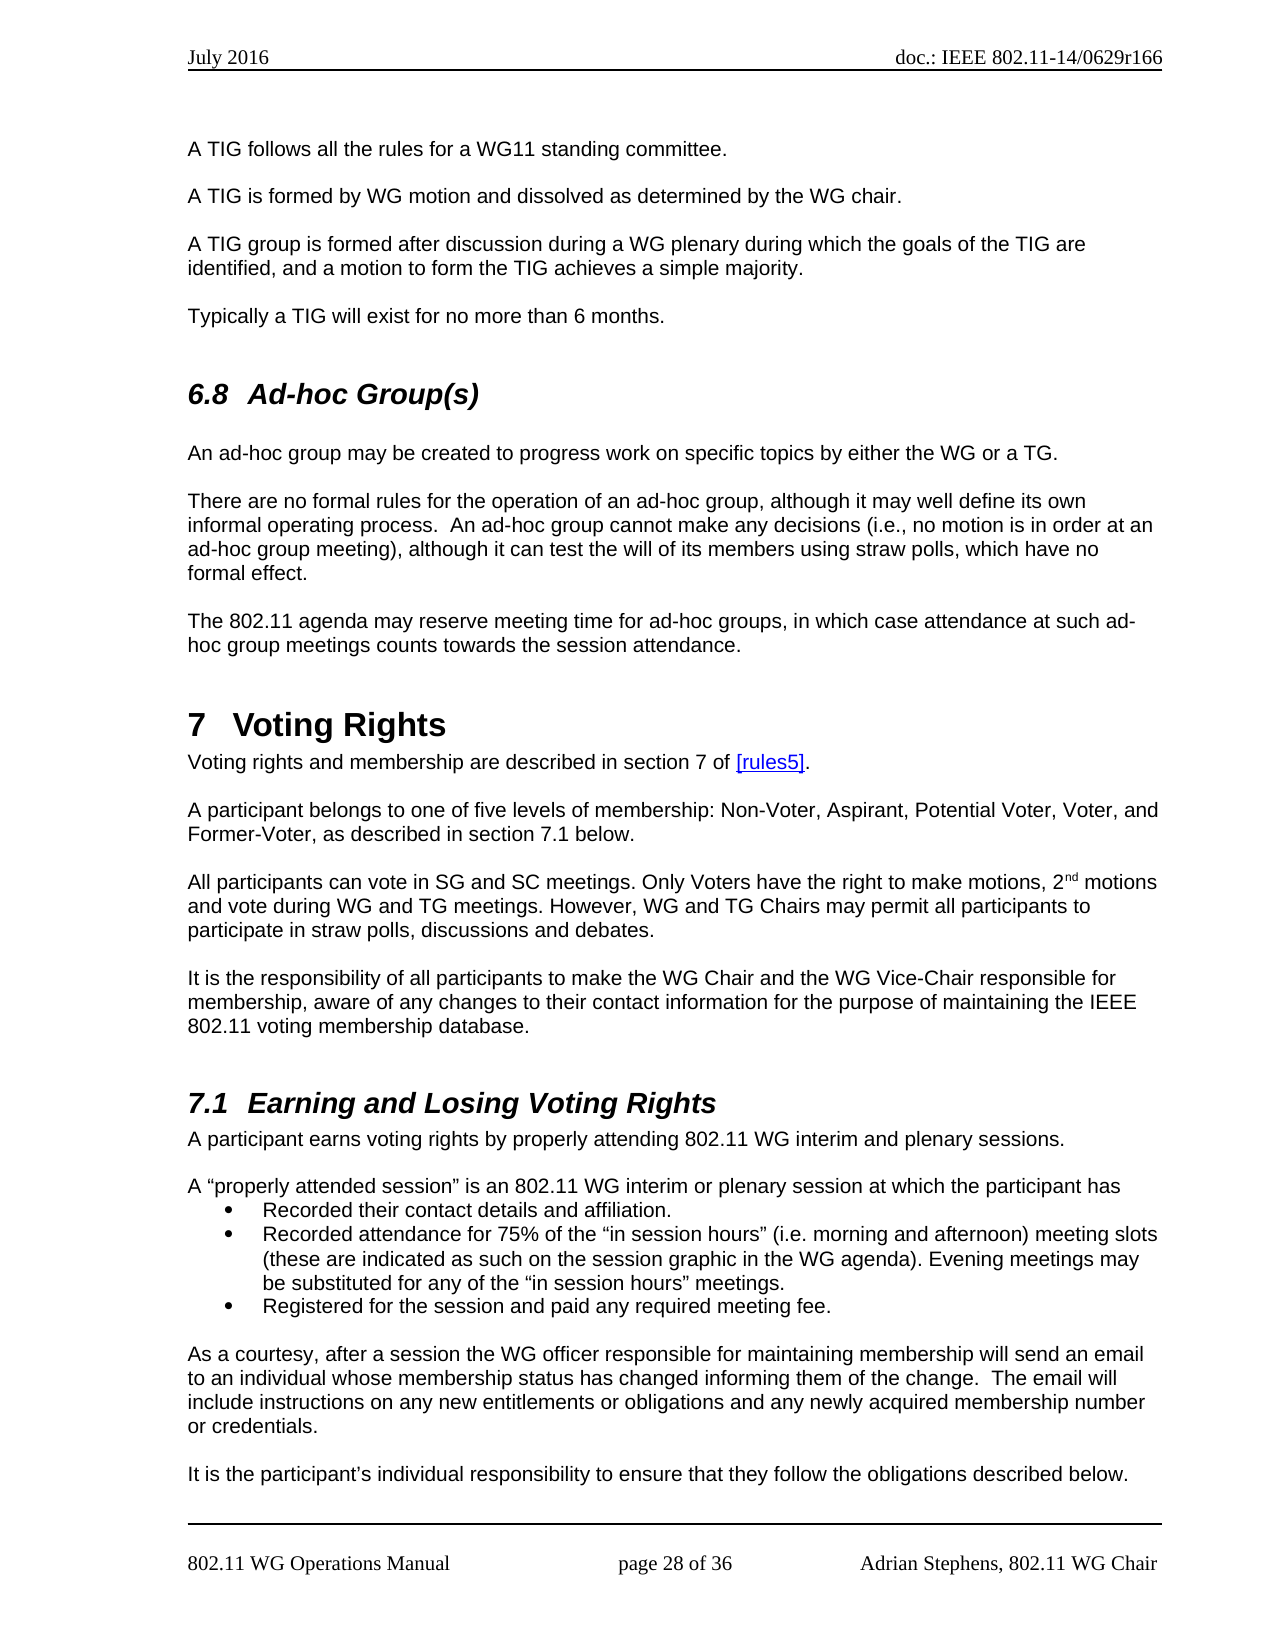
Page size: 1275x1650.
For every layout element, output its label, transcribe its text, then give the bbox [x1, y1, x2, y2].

text It is the responsibility of all participants to make the WG Chair and the WG Vice-Chair responsible for membership, aware of any changes to their contact information for the purpose of maintaining the IEEE 802.11 voting membership database. [187, 966, 1162, 1038]
text A TIG follows all the rules for a WG11 standing committee. [187, 136, 1162, 160]
text Voting rights and membership are described in section 7 of [rules5]. [187, 750, 1162, 774]
list Recorded attendance for 75% of the “in session hours” (i.e. morning and afternoon) meeting slots (these are indicated as such on the session graphic in the WG agenda). Evening meetings may be substituted for any of the “in session hours” meetings. [225, 1222, 1162, 1294]
text A participant earns voting rights by properly attending 802.11 WG interim and plenary sessions. [187, 1126, 1162, 1150]
list Registered for the session and paid any required meeting fee. [225, 1294, 1162, 1318]
text There are no formal rules for the operation of an ad-hoc group, although it may well define its own informal operating process. An ad-hoc group cannot make any decisions (i.e., no motion is in order at an ad-hoc group meeting), although it can test the will of its members using straw polls, which have no formal effect. [187, 489, 1162, 584]
text Typically a TIG will exist for no more than 6 months. [187, 304, 1162, 328]
subtitle Earning and Losing Voting Rights [187, 1087, 1162, 1120]
text A participant belongs to one of five levels of membership: Non-Voter, Aspirant, Potential Voter, Voter, and Former-Voter, as described in section 7.1 below. [187, 798, 1162, 846]
text The 802.11 agenda may reserve meeting time for ad-hoc groups, in which case attendance at such ad-hoc group meetings counts towards the session attendance. [187, 608, 1162, 656]
text A TIG group is formed after discussion during a WG plenary during which the goals of the TIG are identified, and a motion to form the TIG achieves a simple majority. [187, 232, 1162, 280]
text As a courtesy, after a session the WG officer responsible for maintaining membership will send an email to an individual whose membership status has changed informing them of the change. The email will include instructions on any new entitlements or obligations and any newly acquired membership number or credentials. [187, 1342, 1162, 1438]
text An ad-hoc group may be created to progress work on specific topics by either the WG or a TG. [187, 441, 1162, 465]
subtitle Voting Rights [187, 705, 1162, 744]
text It is the participant’s individual responsibility to ensure that they follow the obligations described below. [187, 1462, 1162, 1486]
subtitle Ad-hoc Group(s) [187, 377, 1162, 411]
text A “properly attended session” is an 802.11 WG interim or plenary session at which the participant has [187, 1174, 1162, 1198]
text A TIG is formed by WG motion and dissolved as determined by the WG chair. [187, 184, 1162, 208]
list Recorded their contact details and affiliation. [225, 1198, 1162, 1222]
text All participants can vote in SG and SC meetings. Only Voters have the right to make motions, 2nd motions and vote during WG and TG meetings. However, WG and TG Chairs may permit all participants to participate in straw polls, discussions and debates. [187, 870, 1162, 942]
